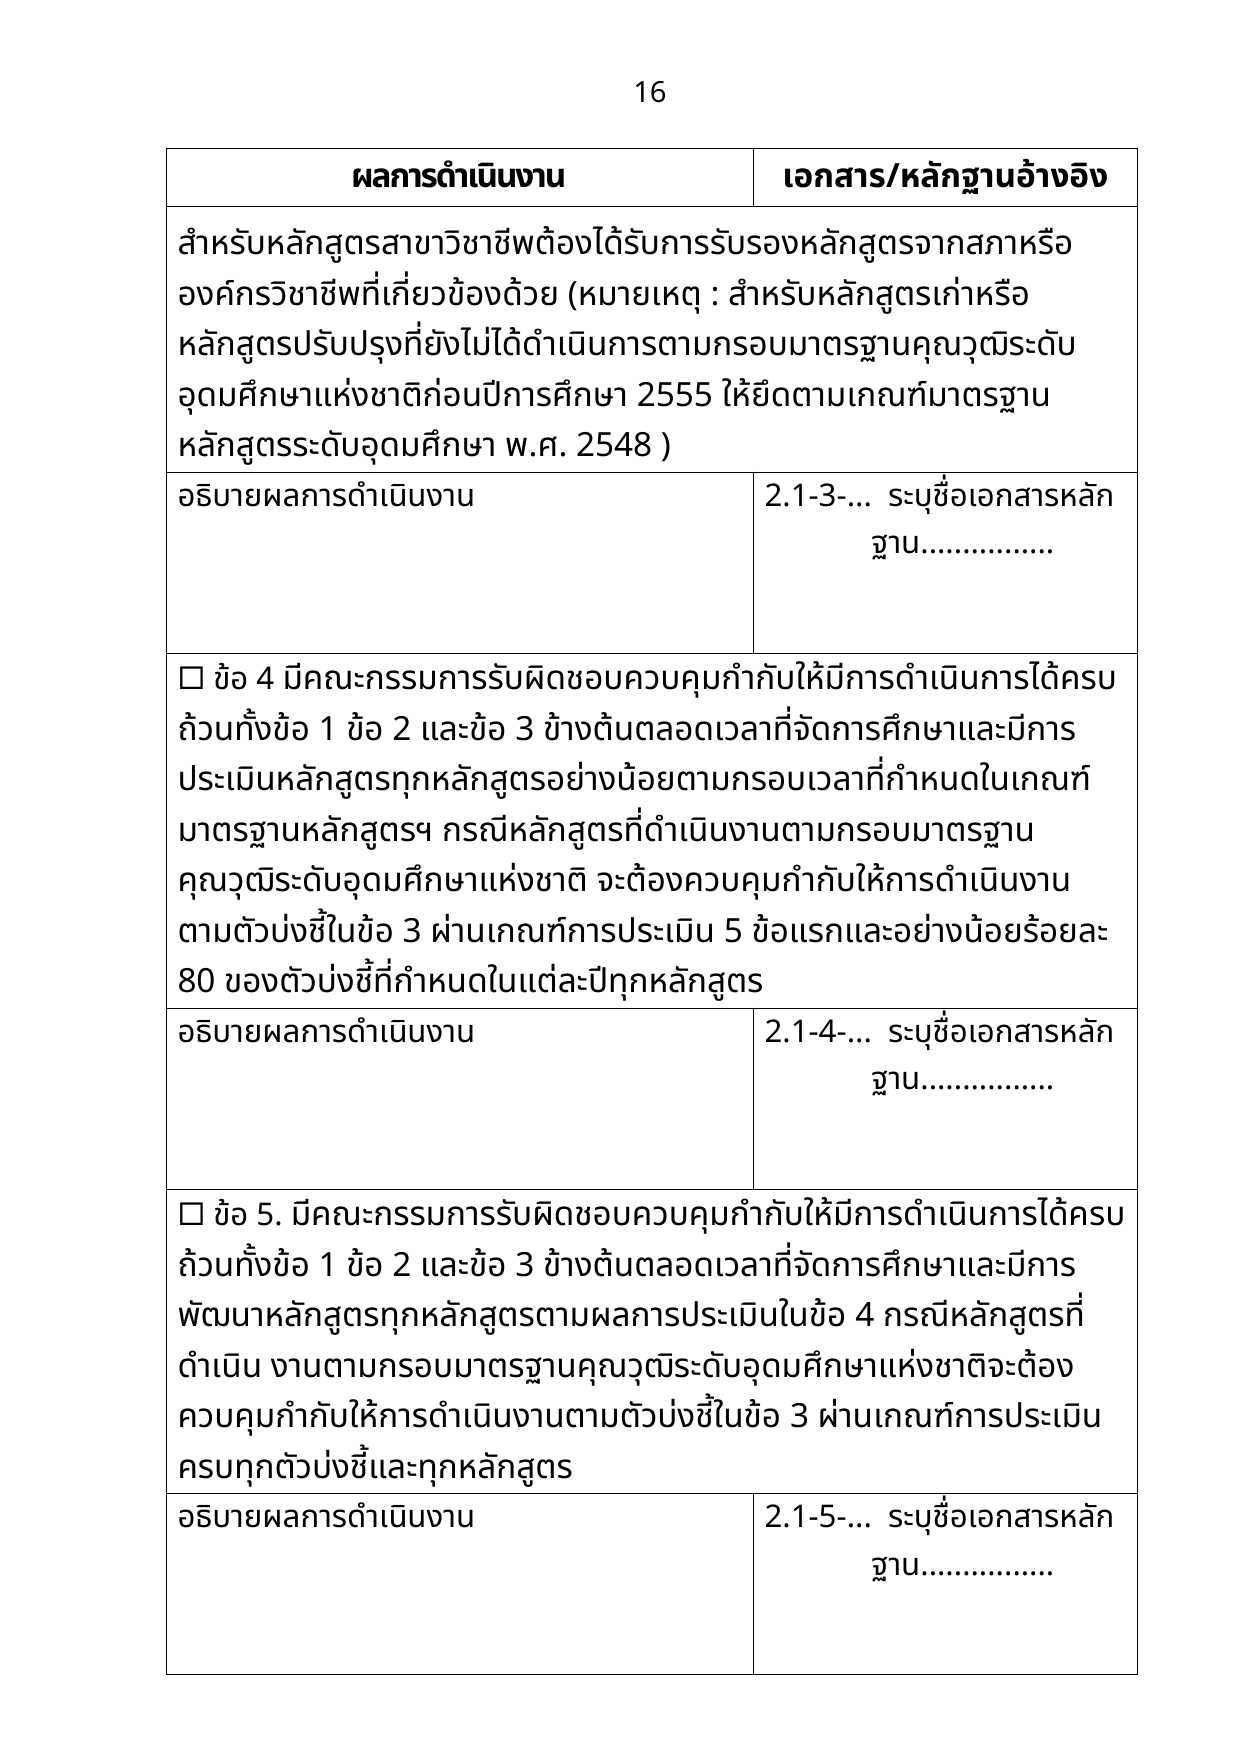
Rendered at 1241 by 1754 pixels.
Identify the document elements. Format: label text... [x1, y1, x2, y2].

table_cell 2.1-4-... ระบุชื่อเอกสารหลักฐาน................ [754, 1009, 1137, 1189]
table_cell อธิบายผลการดำเนินงาน [167, 1494, 753, 1674]
table_cell 2.1-3-... ระบุชื่อเอกสารหลักฐาน................ [754, 473, 1137, 653]
table_cell ข้อ 5. มีคณะกรรมการรับผิดชอบควบคุมกำกับให้มีการดำเนินการได้ครบถ้วนทั้งข้อ 1 ข้อ 2 และข้อ 3 ข้างต้นตลอดเวลาที่จัดการศึกษาและมีการพัฒนาหลักสูตรทุกหลักสูตรตามผลการประเมินในข้อ 4 กรณีหลักสูตรที่ดำเนิน งานตามกรอบมาตรฐานคุณวุฒิระดับอุดมศึกษาแห่งชาติจะต้องควบคุมกำกับให้การดำเนินงานตามตัวบ่งชี้ในข้อ 3 ผ่านเกณฑ์การประเมินครบทุกตัวบ่งชี้และทุกหลักสูตร [167, 1190, 1137, 1493]
table_header เอกสาร/หลักฐานอ้างอิง [754, 149, 1137, 206]
table_cell อธิบายผลการดำเนินงาน [167, 1009, 753, 1189]
table_cell 2.1-5-... ระบุชื่อเอกสารหลักฐาน................ [754, 1494, 1137, 1674]
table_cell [167, 207, 1137, 472]
table_cell ข้อ 4 มีคณะกรรมการรับผิดชอบควบคุมกำกับให้มีการดำเนินการได้ครบถ้วนทั้งข้อ 1 ข้อ 2 และข้อ 3 ข้างต้นตลอดเวลาที่จัดการศึกษาและมีการประเมินหลักสูตรทุกหลักสูตรอย่างน้อยตามกรอบเวลาที่กำหนดในเกณฑ์มาตรฐานหลักสูตรฯ กรณีหลักสูตรที่ดำเนินงานตามกรอบมาตรฐานคุณวุฒิระดับอุดมศึกษาแห่งชาติ จะต้องควบคุมกำกับให้การดำเนินงานตามตัวบ่งชี้ในข้อ 3 ผ่านเกณฑ์การประเมิน 5 ข้อแรกและอย่างน้อยร้อยละ 80 ของตัวบ่งชี้ที่กำหนดในแต่ละปีทุกหลักสูตร [167, 654, 1137, 1008]
table_header ผลการดำเนินงาน [167, 149, 753, 206]
table_cell อธิบายผลการดำเนินงาน [167, 473, 753, 653]
